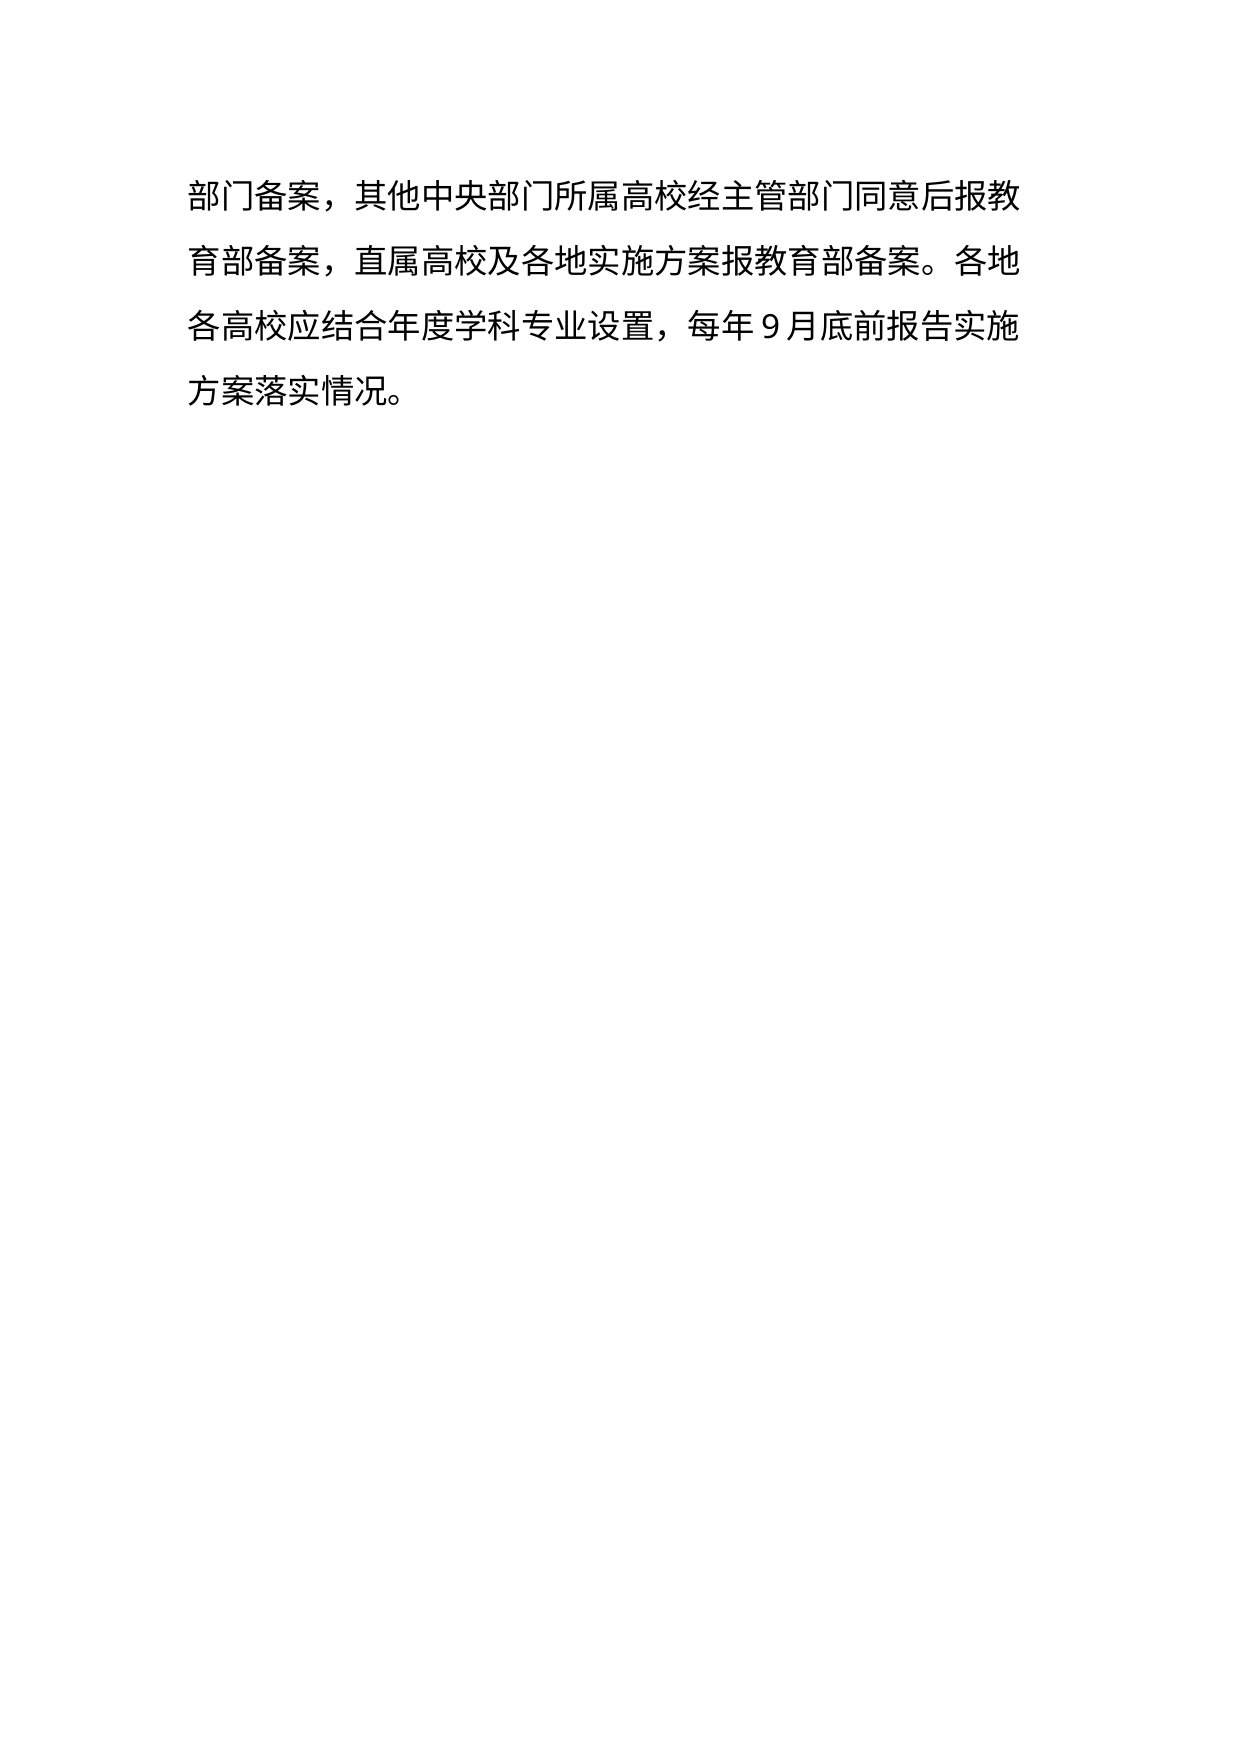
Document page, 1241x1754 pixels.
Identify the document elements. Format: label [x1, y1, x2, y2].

text [187, 162, 1053, 422]
